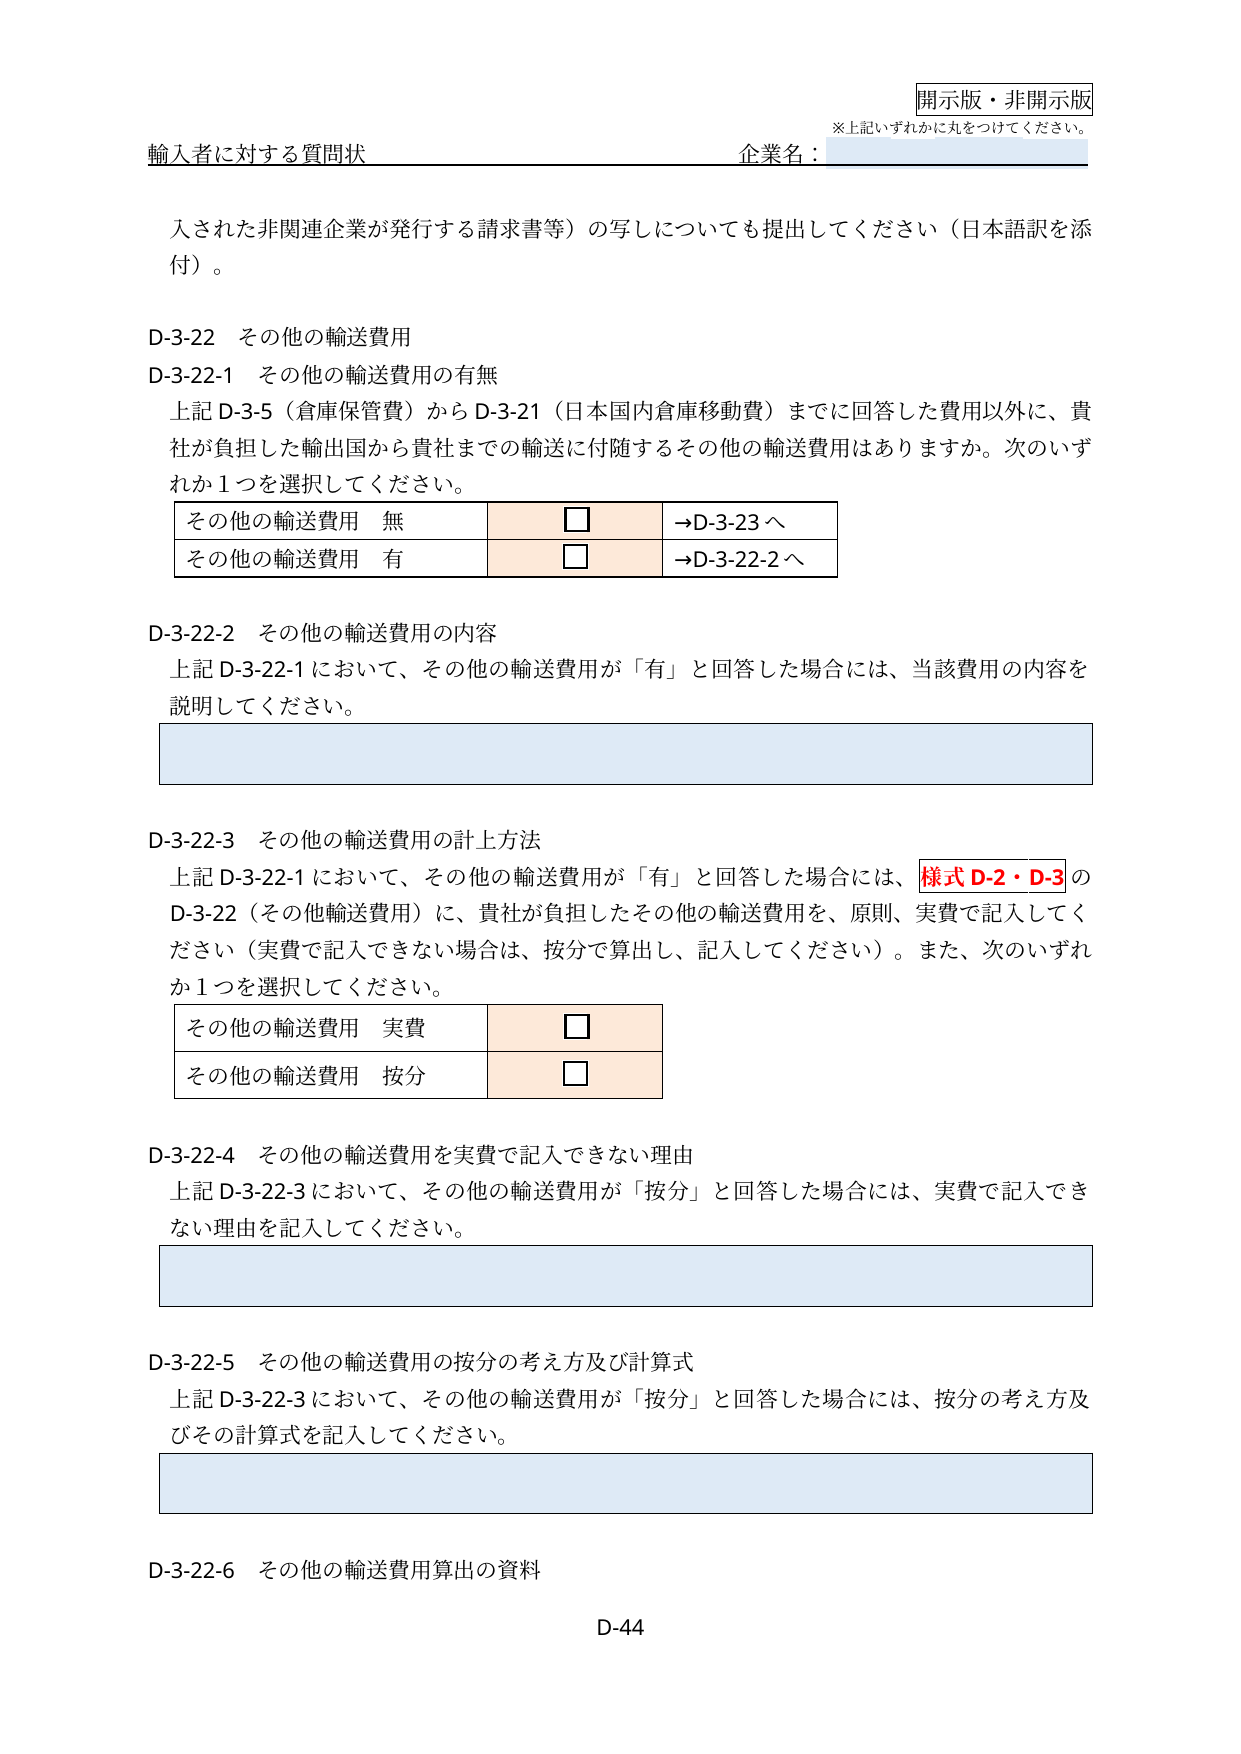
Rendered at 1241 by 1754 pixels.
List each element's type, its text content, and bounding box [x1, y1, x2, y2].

table_header [160, 1246, 1092, 1306]
table_cell その他の輸送費用 按分 [175, 1052, 487, 1098]
text 上記D-3-5（倉庫保管費）からD-3-21（日本国内倉庫移動費）までに回答した費用以外に、貴社が負担した輸出国から貴社までの輸送に付随するその他の輸送費用はありますか。次のいずれか１つを選択してください。 [169, 392, 1092, 501]
table_cell →D-3-22-2へ [663, 540, 837, 576]
text 上記D-3-22-3において、その他の輸送費用が「按分」と回答した場合には、実費で記入できない理由を記入してください。 [169, 1172, 1092, 1245]
text 上記D-3-22-1において、その他の輸送費用が「有」と回答した場合には、当該費用の内容を説明してください。 [169, 650, 1092, 723]
subtitle その他の輸送費用 [148, 319, 1092, 356]
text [169, 210, 1092, 283]
text 上記D-3-22-1において、その他の輸送費用が「有」と回答した場合には、様式D-2・D-3のD-3-22（その他輸送費用）に、貴社が負担したその他の輸送費用を、原則、実費で記入してください（実費で記入できない場合は、按分で算出し、記入してください）。また、次のいずれか１つを選択してください。 [169, 858, 1092, 1004]
text 上記D-3-22-3において、その他の輸送費用が「按分」と回答した場合には、按分の考え方及びその計算式を記入してください。 [169, 1380, 1092, 1453]
table_header [160, 724, 1092, 784]
table_header その他の輸送費用 実費 [175, 1005, 487, 1051]
table_cell [488, 1052, 662, 1098]
table_header →D-3-23へ [663, 503, 837, 539]
subtitle その他の輸送費用算出の資料 [148, 1551, 1092, 1587]
subtitle その他の輸送費用の内容 [148, 614, 1092, 650]
table_header [488, 1005, 662, 1051]
table_cell [488, 540, 662, 576]
subtitle その他の輸送費用を実費で記入できない理由 [148, 1136, 1092, 1172]
subtitle その他の輸送費用の按分の考え方及び計算式 [148, 1343, 1092, 1380]
table_header その他の輸送費用 無 [175, 503, 487, 539]
subtitle その他の輸送費用の計上方法 [148, 821, 1092, 858]
subtitle その他の輸送費用の有無 [148, 356, 1092, 392]
table_header [488, 503, 662, 539]
table_header [160, 1454, 1092, 1513]
table_cell その他の輸送費用 有 [175, 540, 487, 576]
